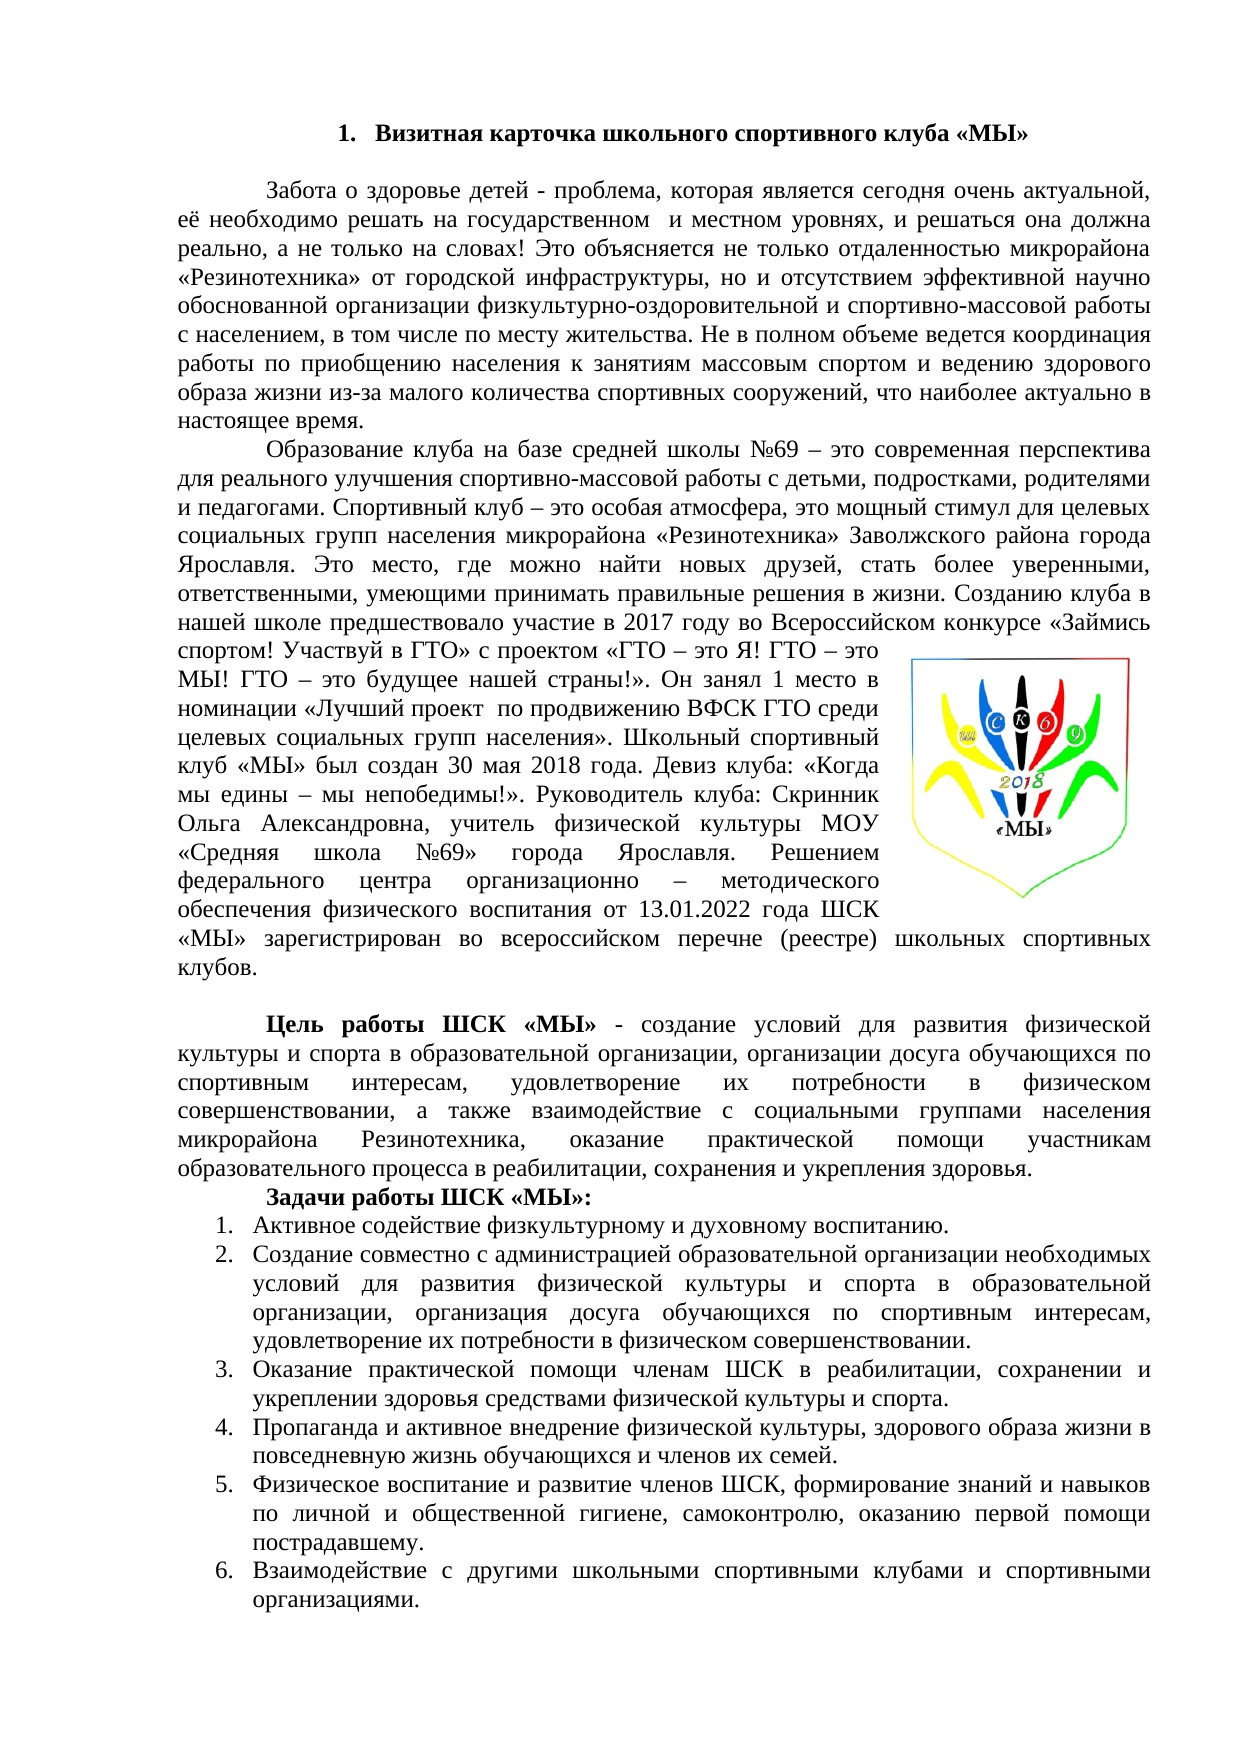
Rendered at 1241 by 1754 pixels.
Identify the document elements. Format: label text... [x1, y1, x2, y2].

list Пропаганда и активное внедрение физической культуры, здорового образа жизни в повседневную жизнь обучающихся и членов их семей. [215, 1412, 1152, 1469]
list Взаимодействие с другими школьными спортивными клубами и спортивными организациями. [215, 1556, 1152, 1613]
list Визитная карточка школьного спортивного клуба «МЫ» [215, 118, 1152, 147]
text Цель работы ШСК «МЫ» - создание условий для развития физической культуры и спорта в образовательной организации, организации досуга обучающихся по спортивным интересам, удовлетворение их потребности в физическом совершенствовании, а также взаимодействие с социальными группами населения микрорайона Резинотехника, оказание практической помощи участникам образовательного процесса в реабилитации, сохранения и укрепления здоровья. [177, 1009, 1152, 1182]
text Задачи работы ШСК «МЫ»: [177, 1182, 1152, 1211]
list Физическое воспитание и развитие членов ШСК, формирование знаний и навыков по личной и общественной гигиене, самоконтролю, оказанию первой помощи пострадавшему. [215, 1469, 1152, 1556]
text Образование клуба на базе средней школы №69 – это современная перспектива для реального улучшения спортивно-массовой работы с детьми, подростками, родителями и педагогами. Спортивный клуб – это особая атмосфера, это мощный стимул для целевых социальных групп населения микрорайона «Резинотехника» Заволжского района города Ярославля. Это место, где можно найти новых друзей, стать более уверенными, ответственными, умеющими принимать правильные решения в жизни. Созданию клуба в нашей школе предшествовало участие в 2017 году во Всероссийском конкурсе «Займись спортом! Участвуй в ГТО» с проектом «ГТО – это Я! ГТО – это МЫ! ГТО – это будущее нашей страны!». Он занял 1 место в номинации «Лучший проект по продвижению ВФСК ГТО среди целевых социальных групп населения». Школьный спортивный клуб «МЫ» был создан 30 мая 2018 года. Девиз клуба: «Когда мы едины – мы непобедимы!». Руководитель клуба: Скринник Ольга Александровна, учитель физической культуры МОУ «Средняя школа №69» города Ярославля. Решением федерального центра организационно – методического обеспечения физического воспитания от 13.01.2022 года ШСК «МЫ» зарегистрирован во всероссийском перечне (реестре) школьных спортивных клубов. [177, 434, 1152, 981]
text Забота о здоровье детей - проблема, которая является сегодня очень актуальной, её необходимо решать на государственном и местном уровнях, и решаться она должна реально, а не только на словах! Это объясняется не только отдаленностью микрорайона «Резинотехника» от городской инфраструктуры, но и отсутствием эффективной научно обоснованной организации физкультурно-оздоровительной и спортивно-массовой работы с населением, в том числе по месту жительства. Не в полном объеме ведется координация работы по приобщению населения к занятиям массовым спортом и ведению здорового образа жизни из-за малого количества спортивных сооружений, что наиболее актуально в настоящее время. [177, 176, 1152, 434]
picture [896, 643, 1147, 909]
list Оказание практической помощи членам ШСК в реабилитации, сохранении и укреплении здоровья средствами физической культуры и спорта. [215, 1354, 1152, 1412]
list Активное содействие физкультурному и духовному воспитанию. [215, 1211, 1152, 1239]
list Создание совместно с администрацией образовательной организации необходимых условий для развития физической культуры и спорта в образовательной организации, организация досуга обучающихся по спортивным интересам, удовлетворение их потребности в физическом совершенствовании. [215, 1239, 1152, 1354]
